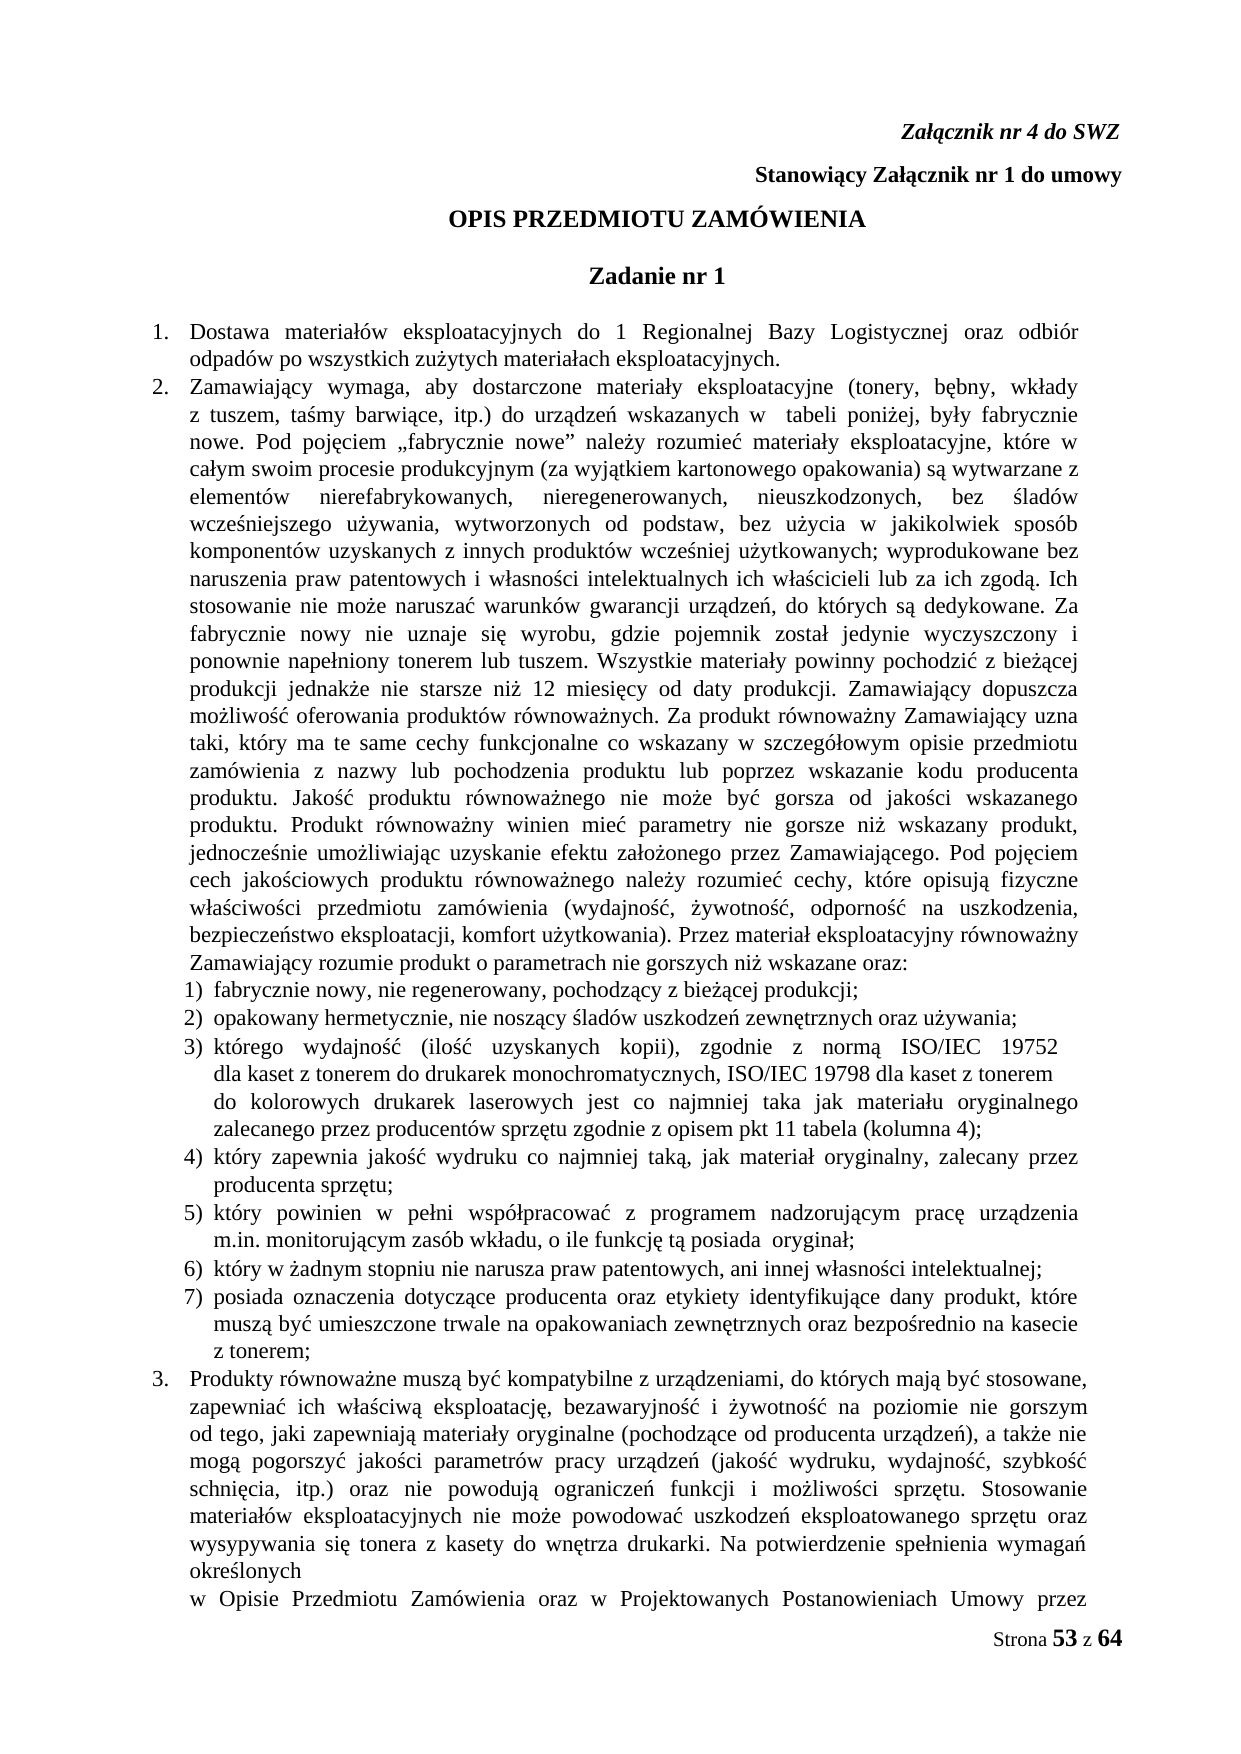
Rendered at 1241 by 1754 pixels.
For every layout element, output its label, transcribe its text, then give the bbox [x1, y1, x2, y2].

text Zadanie nr 1 [192, 261, 1122, 290]
list którego wydajność (ilość uzyskanych kopii), zgodnie z normą ISO/IEC 19752 dla kaset z tonerem do drukarek monochromatycznych, ISO/IEC 19798 dla kaset z tonerem [184, 1033, 1079, 1087]
list opakowany hermetycznie, nie noszący śladów uszkodzeń zewnętrznych oraz używania; [184, 1004, 1079, 1031]
list który zapewnia jakość wydruku co najmniej taką, jak materiał oryginalny, zalecany przez producenta sprzętu; [184, 1143, 1079, 1197]
list fabrycznie nowy, nie regenerowany, pochodzący z bieżącej produkcji; [184, 976, 1079, 1003]
text OPIS PRZEDMIOTU ZAMÓWIENIA [192, 204, 1122, 233]
list Zamawiający wymaga, aby dostarczone materiały eksploatacyjne (tonery, bębny, wkłady z tuszem, taśmy barwiące, itp.) do urządzeń wskazanych w tabeli poniżej, były fabrycznie nowe. Pod pojęciem „fabrycznie nowe” należy rozumieć materiały eksploatacyjne, które w całym swoim procesie produkcyjnym (za wyjątkiem kartonowego opakowania) są wytwarzane z elementów nierefabrykowanych, nieregenerowanych, nieuszkodzonych, bez śladów wcześniejszego używania, wytworzonych od podstaw, bez użycia w jakikolwiek sposób komponentów uzyskanych z innych produktów wcześniej użytkowanych; wyprodukowane bez naruszenia praw patentowych i własności intelektualnych ich właścicieli lub za ich zgodą. Ich stosowanie nie może naruszać warunków gwarancji urządzeń, do których są dedykowane. Za fabrycznie nowy nie uznaje się wyrobu, gdzie pojemnik został jedynie wyczyszczony i ponownie napełniony tonerem lub tuszem. Wszystkie materiały powinny pochodzić z bieżącej produkcji jednakże nie starsze niż 12 miesięcy od daty produkcji. Zamawiający dopuszcza możliwość oferowania produktów równoważnych. Za produkt równoważny Zamawiający uzna taki, który ma te same cechy funkcjonalne co wskazany w szczegółowym opisie przedmiotu zamówienia z nazwy lub pochodzenia produktu lub poprzez wskazanie kodu producenta produktu. Jakość produktu równoważnego nie może być gorsza od jakości wskazanego produktu. Produkt równoważny winien mieć parametry nie gorsze niż wskazany produkt, jednocześnie umożliwiając uzyskanie efektu założonego przez Zamawiającego. Pod pojęciem cech jakościowych produktu równoważnego należy rozumieć cechy, które opisują fizyczne właściwości przedmiotu zamówienia (wydajność, żywotność, odporność na uszkodzenia, bezpieczeństwo eksploatacji, komfort użytkowania). Przez materiał eksploatacyjny równoważny Zamawiający rozumie produkt o parametrach nie gorszych niż wskazane oraz: [152, 373, 1079, 975]
text Stanowiący Załącznik nr 1 do umowy [118, 161, 1122, 187]
text do kolorowych drukarek laserowych jest co najmniej taka jak materiału oryginalnego zalecanego przez producentów sprzętu zgodnie z opisem pkt 11 tabela (kolumna 4); [213, 1088, 1079, 1142]
list który w żadnym stopniu nie narusza praw patentowych, ani innej własności intelektualnej; [184, 1255, 1079, 1281]
text Załącznik nr 4 do SWZ [118, 118, 1122, 144]
list posiada oznaczenia dotyczące producenta oraz etykiety identyfikujące dany produkt, które muszą być umieszczone trwale na opakowaniach zewnętrznych oraz bezpośrednio na kasecie z tonerem; [184, 1283, 1079, 1364]
list który powinien w pełni współpracować z programem nadzorującym pracę urządzenia m.in. monitorującym zasób wkładu, o ile funkcję tą posiada oryginał; [184, 1199, 1079, 1253]
list Dostawa materiałów eksploatacyjnych do 1 Regionalnej Bazy Logistycznej oraz odbiór odpadów po wszystkich zużytych materiałach eksploatacyjnych. [152, 318, 1079, 372]
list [152, 1365, 1088, 1611]
